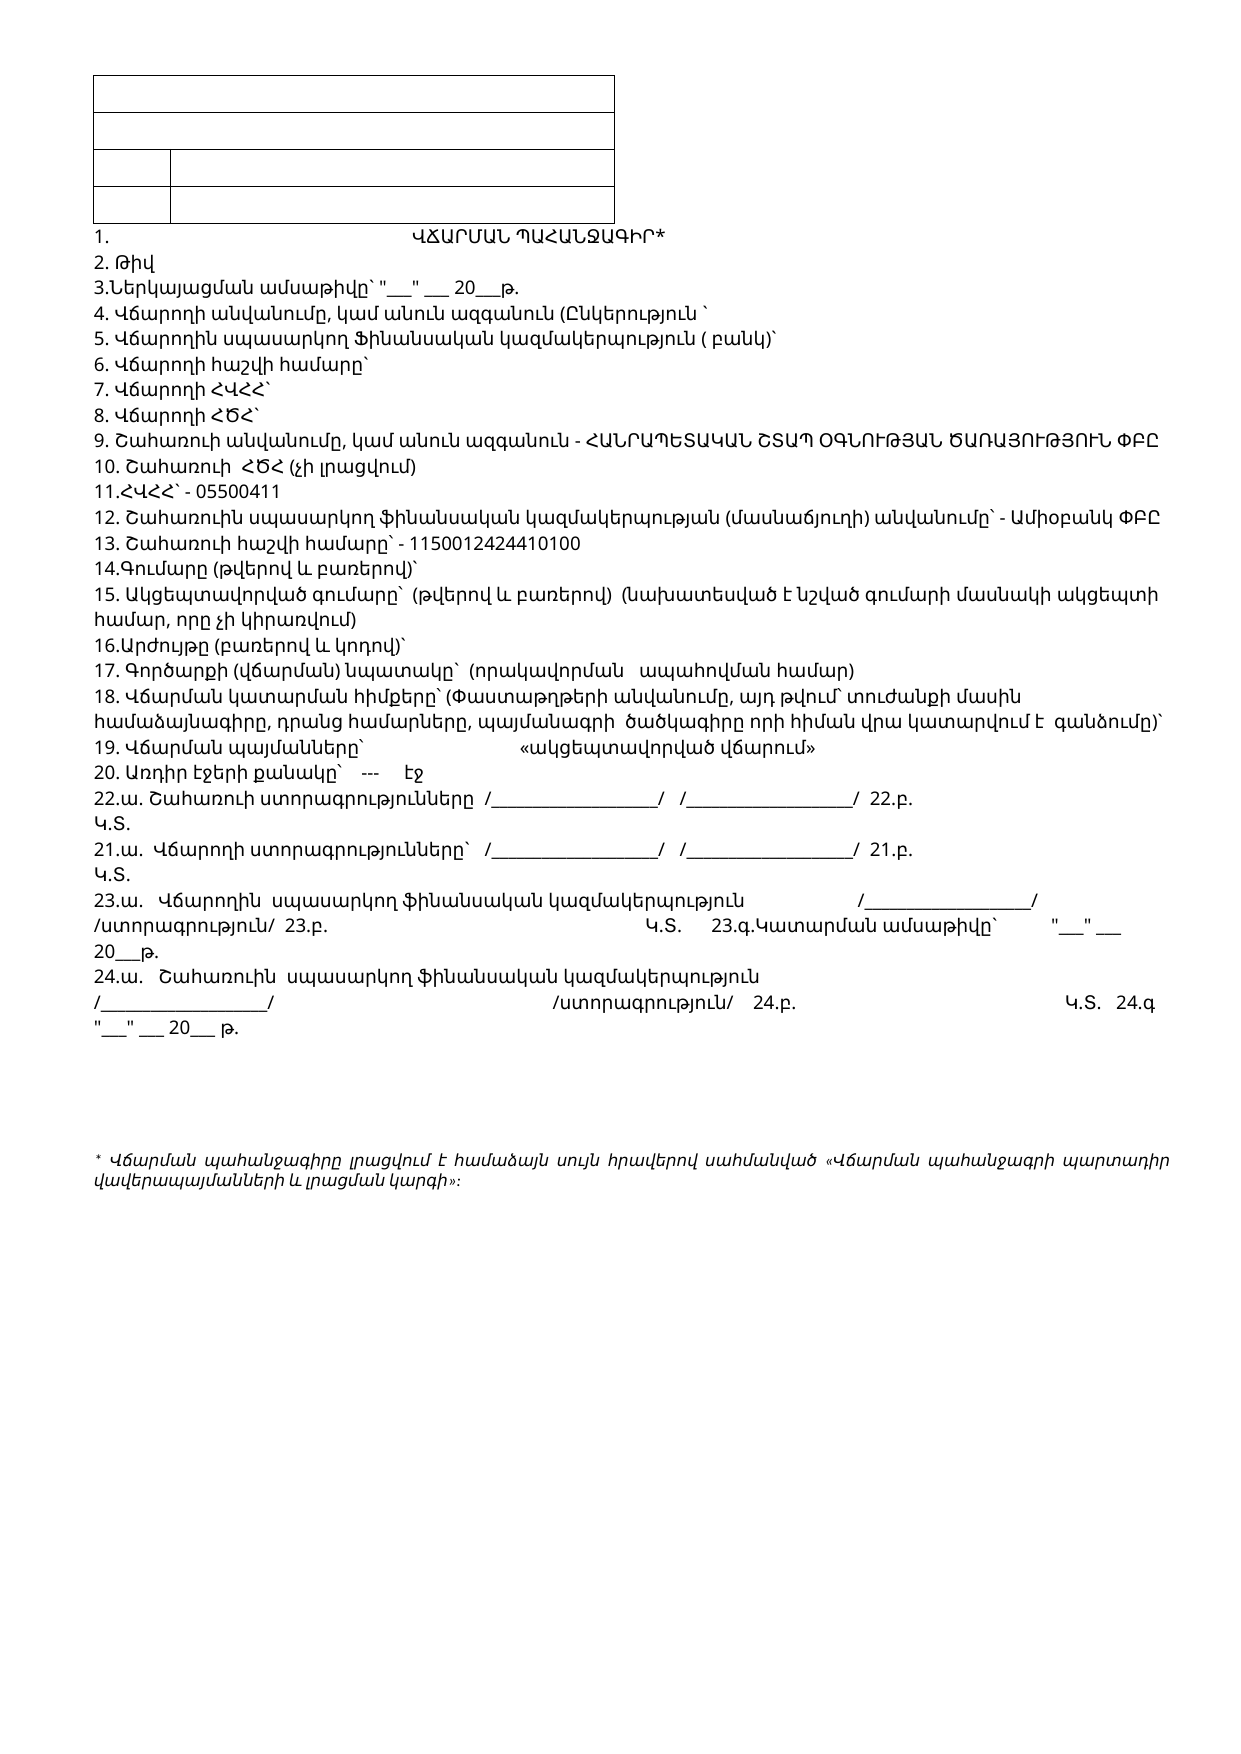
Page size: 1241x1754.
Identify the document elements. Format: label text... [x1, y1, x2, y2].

text * Վճարման պահանջագիրը լրացվում է համաձայն սույն հրավերով սահմանված «Վճարման պահանջագրի պարտադիր վավերապայմանների և լրացման կարգի»: [94, 1150, 1171, 1191]
